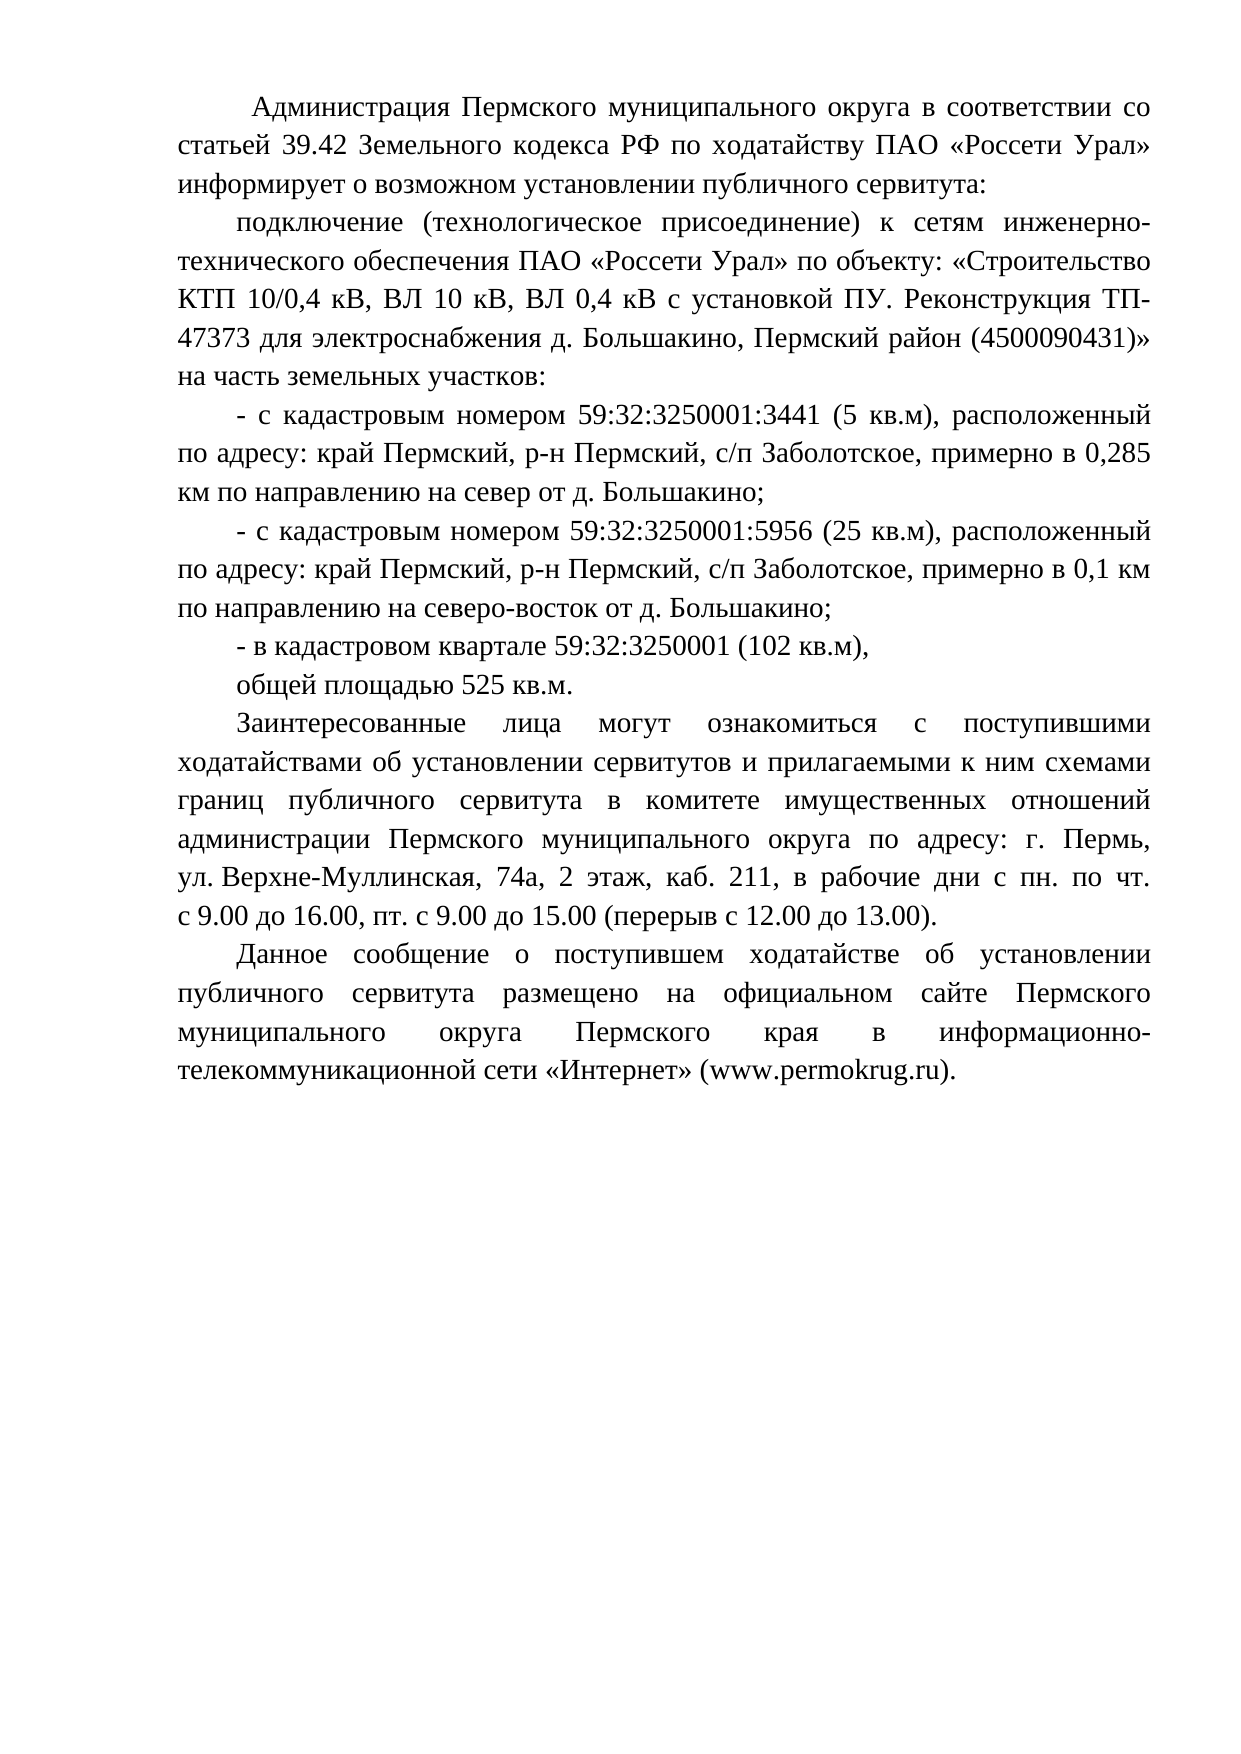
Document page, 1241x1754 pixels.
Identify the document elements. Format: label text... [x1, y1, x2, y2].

list подключение (технологическое присоединение) к сетям инженерно-технического обеспечения ПАО «Россети Урал» по объекту: «Строительство КТП 10/0,4 кВ, ВЛ 10 кВ, ВЛ 0,4 кВ с установкой ПУ. Реконструкция ТП-47373 для электроснабжения д. Большакино, Пермский район (4500090431)» на часть земельных участков: [177, 204, 1152, 392]
text Данное сообщение о поступившем ходатайстве об установлении публичного сервитута размещено на официальном сайте Пермского муниципального округа Пермского края в информационно-телекоммуникационной сети «Интернет» (www.permokrug.ru). [177, 937, 1152, 1086]
list - с кадастровым номером 59:32:3250001:3441 (5 кв.м), расположенный по адресу: край Пермский, р-н Пермский, с/п Заболотское, примерно в 0,285 км по направлению на север от д. Большакино; [177, 397, 1152, 508]
list - в кадастровом квартале 59:32:3250001 (102 кв.м), [177, 628, 1152, 662]
list общей площадью 525 кв.м. [177, 667, 1152, 700]
text Администрация Пермского муниципального округа в соответствии со статьей 39.42 Земельного кодекса РФ по ходатайству ПАО «Россети Урал» информирует о возможном установлении публичного сервитута: [177, 89, 1152, 199]
list Заинтересованные лица могут ознакомиться с поступившими ходатайствами об установлении сервитутов и прилагаемыми к ним схемами границ публичного сервитута в комитете имущественных отношений администрации Пермского муниципального округа по адресу: г. Пермь, ул. Верхне-Муллинская, 74а, 2 этаж, каб. 211, в рабочие дни с пн. по чт. с 9.00 до 16.00, пт. с 9.00 до 15.00 (перерыв с 12.00 до 13.00). [177, 705, 1152, 932]
list - с кадастровым номером 59:32:3250001:5956 (25 кв.м), расположенный по адресу: край Пермский, р-н Пермский, с/п Заболотское, примерно в 0,1 км по направлению на северо-восток от д. Большакино; [177, 513, 1152, 623]
